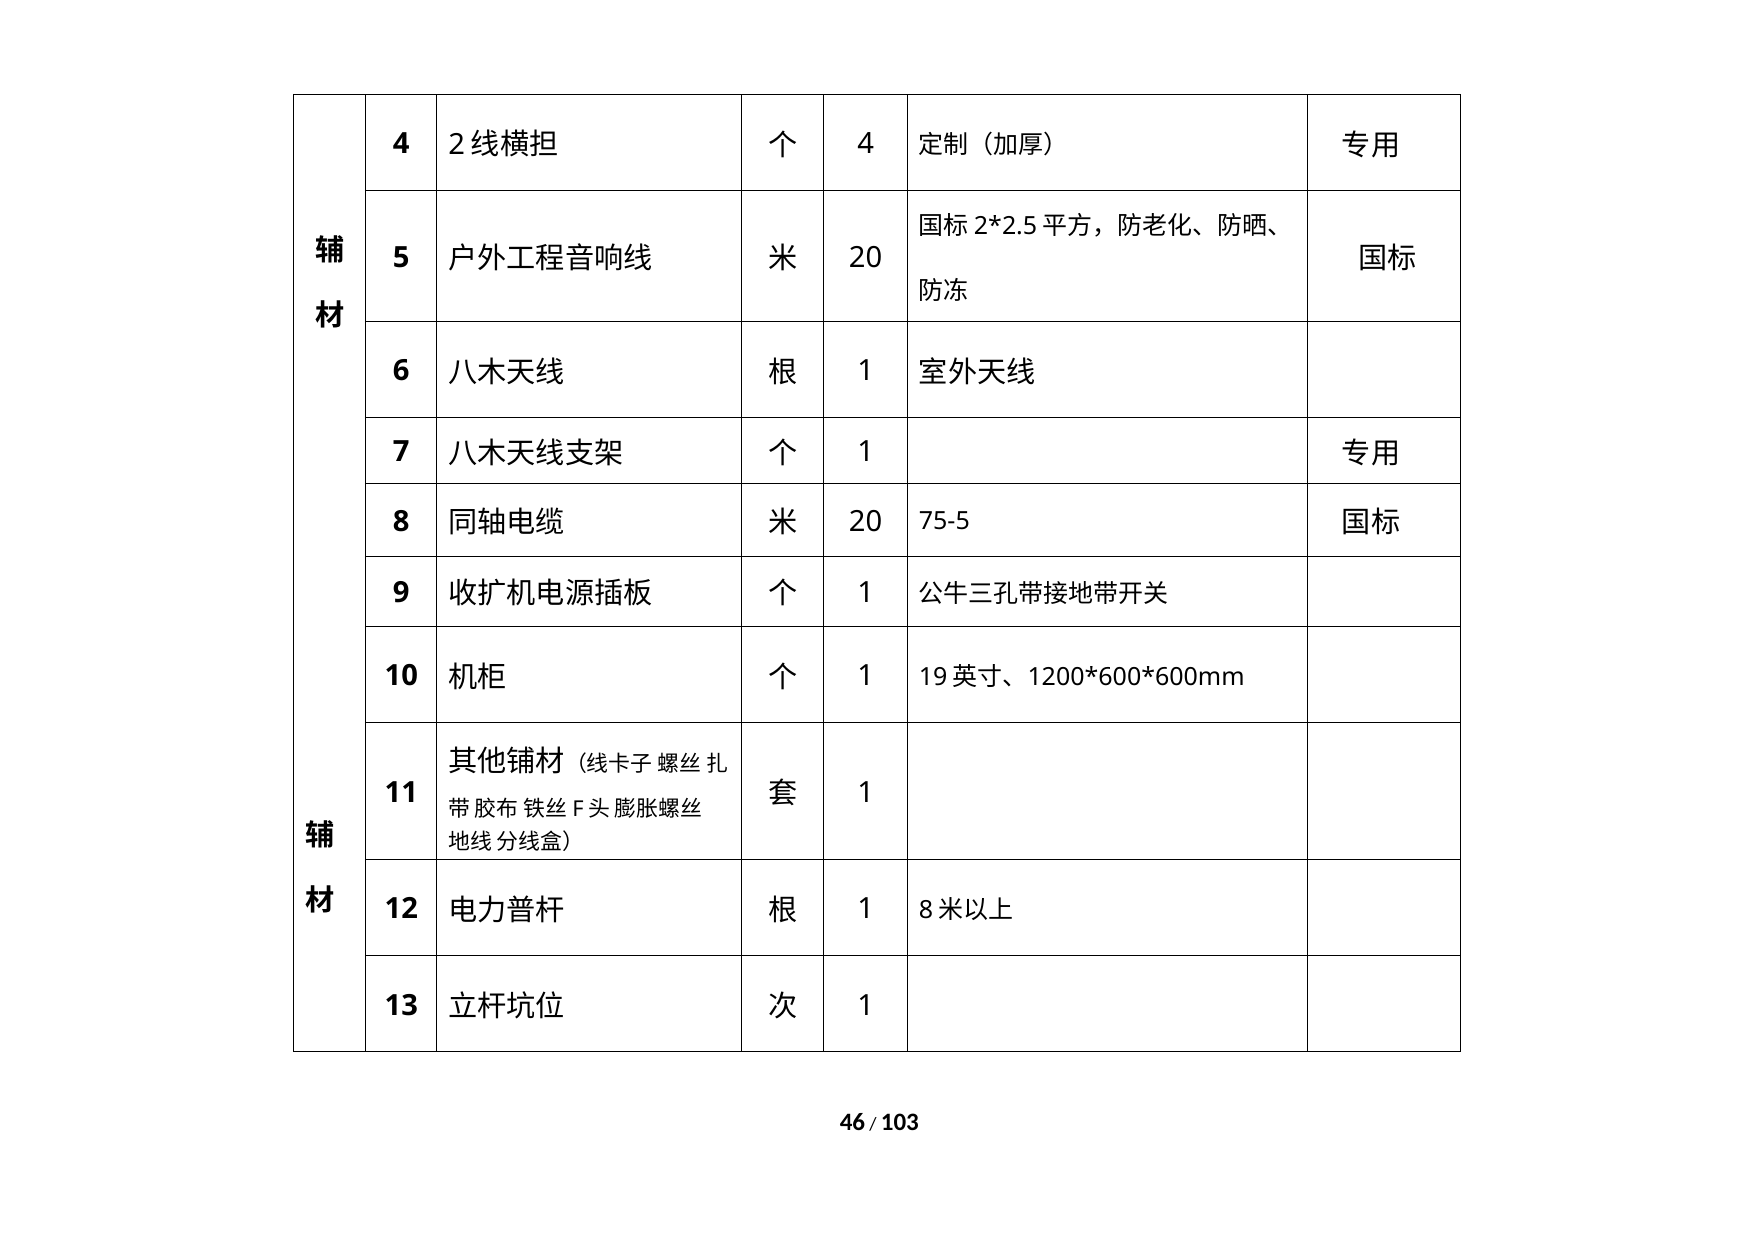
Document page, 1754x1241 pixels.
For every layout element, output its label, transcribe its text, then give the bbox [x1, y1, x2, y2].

table_cell 其他铺材（线卡子 螺丝 扎带 胶布 铁丝 F头 膨胀螺丝 地线 分线盒） [437, 723, 741, 859]
table_cell 12 [366, 860, 436, 955]
table_cell 公牛三孔带接地带开关 [908, 557, 1307, 626]
table_cell 室外天线 [908, 322, 1307, 417]
table_cell 1 [824, 322, 907, 417]
table_cell 米 [742, 484, 823, 556]
table_cell 电力普杆 [437, 860, 741, 955]
table_cell 套 [742, 723, 823, 859]
table_cell 2线横担 [437, 95, 741, 190]
table_cell [1308, 322, 1460, 417]
table_cell [1308, 723, 1460, 859]
table_cell 国标 [1308, 191, 1460, 321]
table_cell 1 [824, 723, 907, 859]
table_cell 8 [366, 484, 436, 556]
table_cell 户外工程音响线 [437, 191, 741, 321]
table_cell 国标2*2.5平方，防老化、防晒、防冻 [908, 191, 1307, 321]
table_cell 9 [366, 557, 436, 626]
table_cell 5 [366, 191, 436, 321]
table_cell [1308, 860, 1460, 955]
table_cell 11 [366, 723, 436, 859]
table_cell [1308, 956, 1460, 1051]
table_cell 定制（加厚） [908, 95, 1307, 190]
table_cell 13 [366, 956, 436, 1051]
table_cell 1 [824, 860, 907, 955]
table_cell 机柜 [437, 627, 741, 722]
table_cell 1 [824, 557, 907, 626]
table_cell 个 [742, 627, 823, 722]
table_cell 米 [742, 191, 823, 321]
table_cell 专用 [1308, 418, 1460, 483]
table_cell 8米以上 [908, 860, 1307, 955]
table_cell 专用 [1308, 95, 1460, 190]
table_cell 八木天线支架 [437, 418, 741, 483]
table_cell 立杆坑位 [437, 956, 741, 1051]
table_cell 辅材 辅 材 [294, 95, 365, 1051]
table_cell [908, 956, 1307, 1051]
table_cell 20 [824, 484, 907, 556]
table_cell 1 [824, 956, 907, 1051]
table_cell 10 [366, 627, 436, 722]
table_cell 7 [366, 418, 436, 483]
table_cell 个 [742, 557, 823, 626]
table_cell 19英寸、1200*600*600mm [908, 627, 1307, 722]
table_cell 1 [824, 418, 907, 483]
table_cell 6 [366, 322, 436, 417]
table_cell 次 [742, 956, 823, 1051]
table_cell 个 [742, 418, 823, 483]
table_cell 收扩机电源插板 [437, 557, 741, 626]
table_cell 国标 [1308, 484, 1460, 556]
table_cell [1308, 557, 1460, 626]
table_cell 八木天线 [437, 322, 741, 417]
table_cell 个 [742, 95, 823, 190]
table_cell [1308, 627, 1460, 722]
table_cell 根 [742, 860, 823, 955]
table_cell 20 [824, 191, 907, 321]
table_cell 4 [366, 95, 436, 190]
table_cell [908, 418, 1307, 483]
table_cell 4 [824, 95, 907, 190]
table_cell 根 [742, 322, 823, 417]
table_cell 75-5 [908, 484, 1307, 556]
table_cell [908, 723, 1307, 859]
table_cell 1 [824, 627, 907, 722]
table_cell 同轴电缆 [437, 484, 741, 556]
